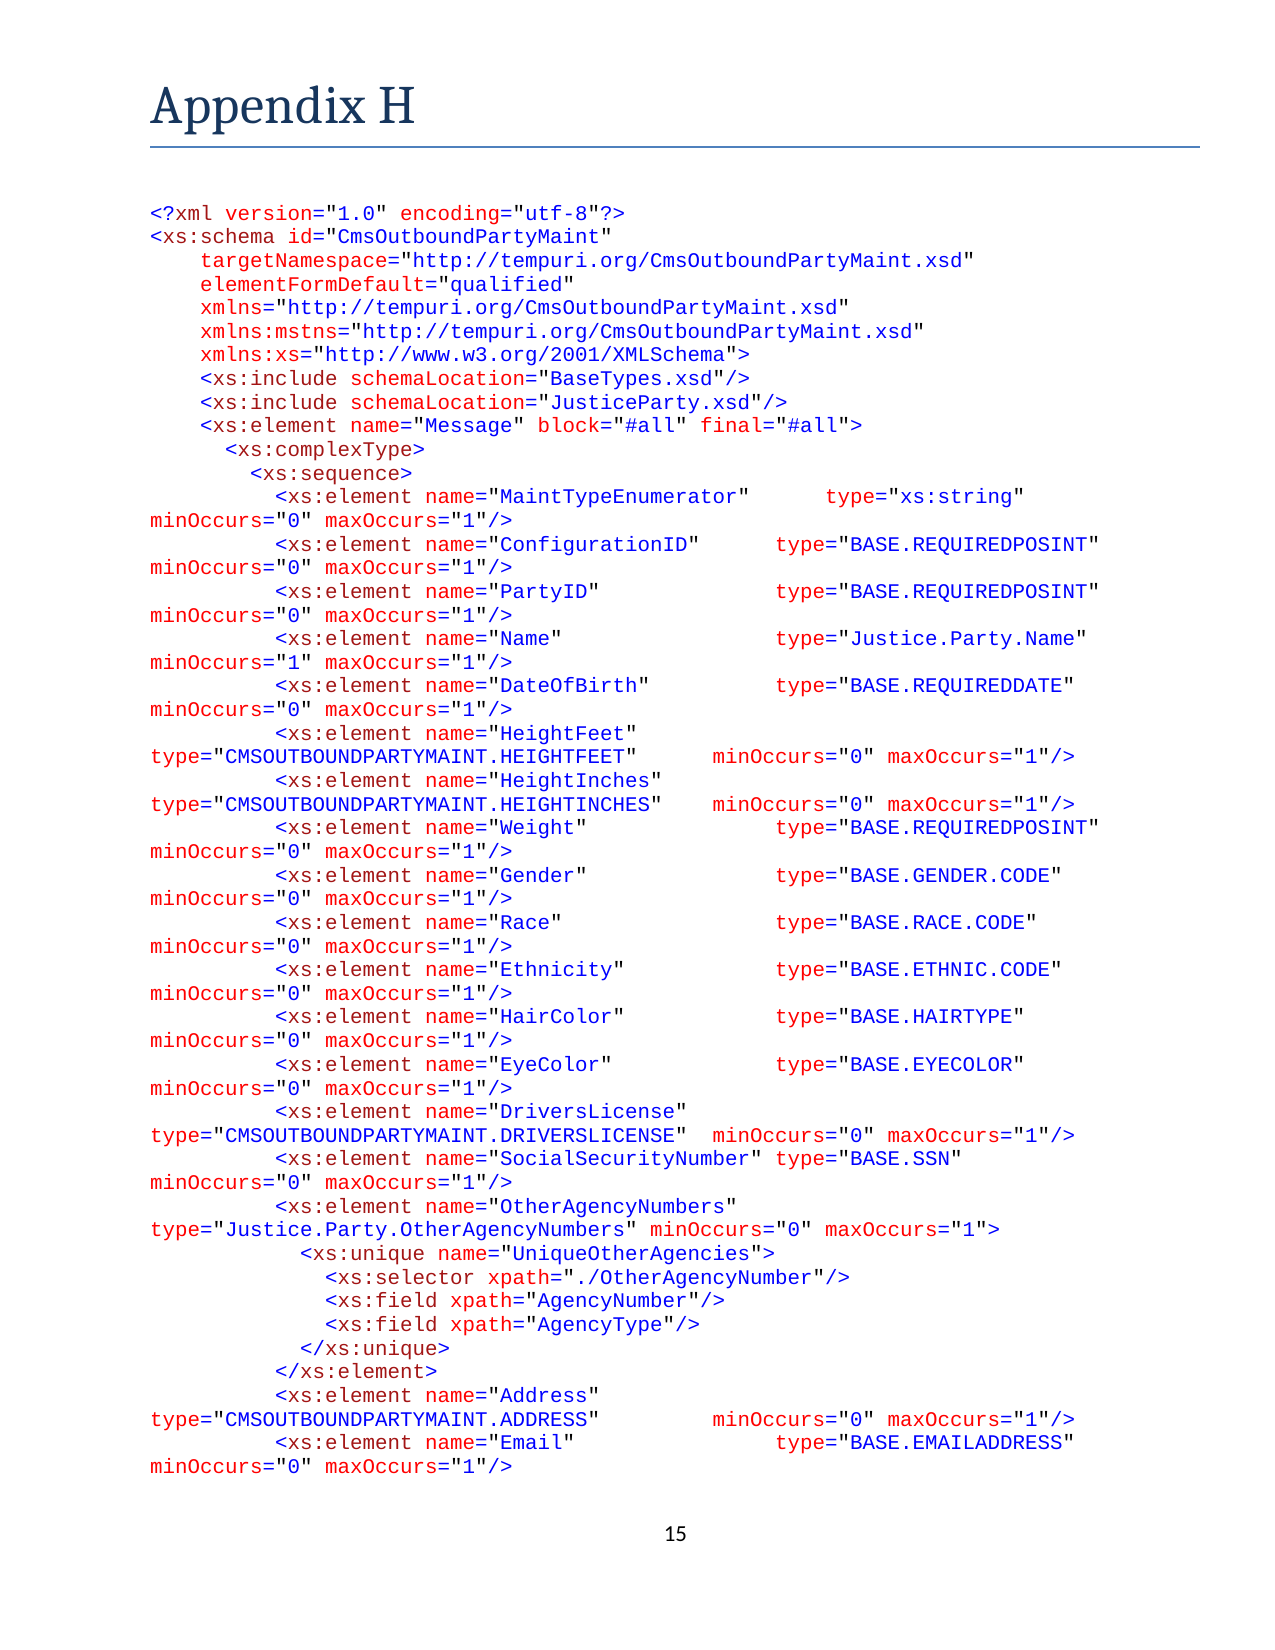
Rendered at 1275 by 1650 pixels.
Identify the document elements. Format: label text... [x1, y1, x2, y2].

text <xs:field xpath="AgencyType"/> [150, 1314, 1200, 1338]
text <xs:selector xpath="./OtherAgencyNumber"/> [150, 1267, 1200, 1290]
text <xs:element name="DateOfBirth" type="BASE.REQUIREDDATE" minOccurs="0" maxOccurs="1"/> [150, 676, 1200, 723]
text <xs:element name="EyeColor" type="BASE.EYECOLOR" minOccurs="0" maxOccurs="1"/> [150, 1054, 1200, 1101]
text </xs:unique> [150, 1338, 1200, 1361]
text <xs:element name="MaintTypeEnumerator" type="xs:string" minOccurs="0" maxOccurs="1"/> [150, 486, 1200, 534]
text </xs:element> [150, 1361, 1200, 1385]
text <xs:element name="HeightFeet" type="CMSOUTBOUNDPARTYMAINT.HEIGHTFEET" minOccurs="0" maxOccurs="1"/> [150, 723, 1200, 770]
text <xs:element name="Address" type="CMSOUTBOUNDPARTYMAINT.ADDRESS" minOccurs="0" maxOccurs="1"/> [150, 1385, 1200, 1432]
text <xs:complexType> [150, 439, 1200, 463]
text <xs:schema id="CmsOutboundPartyMaint" [150, 226, 1200, 250]
text <xs:include schemaLocation="JusticeParty.xsd"/> [150, 392, 1200, 415]
text <xs:field xpath="AgencyNumber"/> [150, 1290, 1200, 1314]
title Appendix H [150, 75, 1200, 146]
text targetNamespace="http://tempuri.org/CmsOutboundPartyMaint.xsd" [150, 250, 1200, 273]
text <xs:element name="DriversLicense" type="CMSOUTBOUNDPARTYMAINT.DRIVERSLICENSE" minOccurs="0" maxOccurs="1"/> [150, 1101, 1200, 1148]
text <xs:sequence> [150, 463, 1200, 486]
text <xs:element name="Message" block="#all" final="#all"> [150, 415, 1200, 439]
text <xs:element name="Name" type="Justice.Party.Name" minOccurs="1" maxOccurs="1"/> [150, 628, 1200, 676]
text <xs:element name="Race" type="BASE.RACE.CODE" minOccurs="0" maxOccurs="1"/> [150, 912, 1200, 959]
text <xs:include schemaLocation="BaseTypes.xsd"/> [150, 368, 1200, 392]
text <xs:element name="HeightInches" type="CMSOUTBOUNDPARTYMAINT.HEIGHTINCHES" minOccurs="0" maxOccurs="1"/> [150, 770, 1200, 817]
text <xs:element name="PartyID" type="BASE.REQUIREDPOSINT" minOccurs="0" maxOccurs="1"/> [150, 581, 1200, 628]
text <?xml version="1.0" encoding="utf-8"?> [150, 203, 1200, 226]
text <xs:element name="SocialSecurityNumber" type="BASE.SSN" minOccurs="0" maxOccurs="1"/> [150, 1148, 1200, 1196]
text xmlns="http://tempuri.org/CmsOutboundPartyMaint.xsd" [150, 297, 1200, 321]
text <xs:element name="Email" type="BASE.EMAILADDRESS" minOccurs="0" maxOccurs="1"/> [150, 1432, 1200, 1479]
text <xs:element name="Gender" type="BASE.GENDER.CODE" minOccurs="0" maxOccurs="1"/> [150, 865, 1200, 912]
text xmlns:mstns="http://tempuri.org/CmsOutboundPartyMaint.xsd" [150, 321, 1200, 344]
text <xs:element name="Ethnicity" type="BASE.ETHNIC.CODE" minOccurs="0" maxOccurs="1"/> [150, 959, 1200, 1007]
text <xs:element name="ConfigurationID" type="BASE.REQUIREDPOSINT" minOccurs="0" maxOccurs="1"/> [150, 534, 1200, 581]
text <xs:element name="HairColor" type="BASE.HAIRTYPE" minOccurs="0" maxOccurs="1"/> [150, 1007, 1200, 1054]
text <xs:unique name="UniqueOtherAgencies"> [150, 1243, 1200, 1267]
text <xs:element name="OtherAgencyNumbers" type="Justice.Party.OtherAgencyNumbers" minOccurs="0" maxOccurs="1"> [150, 1196, 1200, 1243]
text elementFormDefault="qualified" [150, 273, 1200, 297]
text xmlns:xs="http://www.w3.org/2001/XMLSchema"> [150, 344, 1200, 368]
text <xs:element name="Weight" type="BASE.REQUIREDPOSINT" minOccurs="0" maxOccurs="1"/> [150, 817, 1200, 865]
